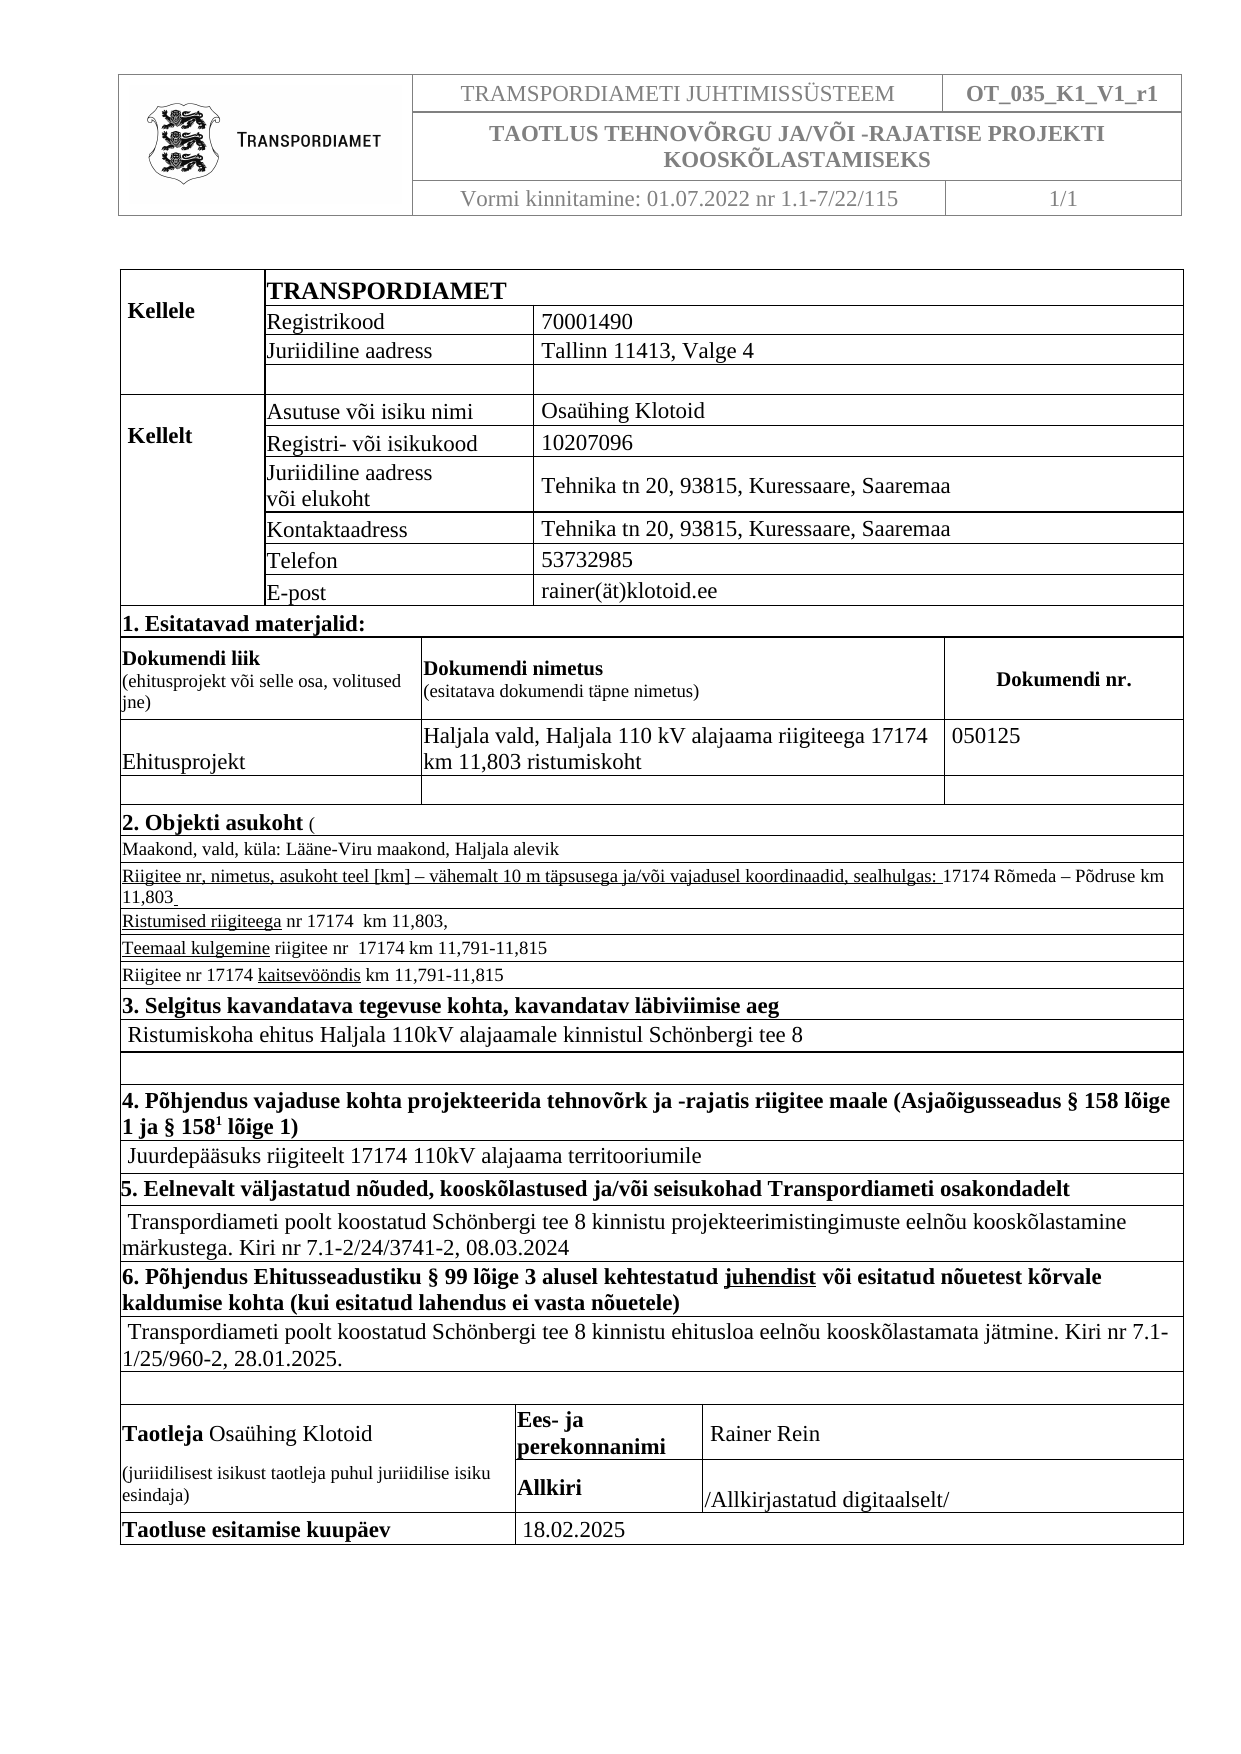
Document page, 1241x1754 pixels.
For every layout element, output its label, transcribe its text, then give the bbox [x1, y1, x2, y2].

table_cell 3. Selgitus kavandatava tegevuse kohta, kavandatav läbiviimise aeg [121, 989, 1183, 1019]
table_cell rainer(ät)klotoid.ee [534, 575, 1183, 605]
table_cell 2. Objekti asukoht ( [121, 805, 1183, 835]
table_cell Kellelt [121, 395, 264, 605]
table_cell Tehnika tn 20, 93815, Kuressaare, Saaremaa [534, 457, 1183, 511]
table_cell Haljala vald, Haljala 110 kV alajaama riigiteega 17174 km 11,803 ristumiskoht [422, 720, 944, 774]
table_cell Tallinn 11413, Valge 4 [534, 335, 1183, 364]
table_cell Transpordiameti poolt koostatud Schönbergi tee 8 kinnistu ehitusloa eelnõu kooskõlastamata jätmine. Kiri nr 7.1-1/25/960-2, 28.01.2025. [121, 1317, 1183, 1371]
table_cell [266, 365, 533, 393]
table_cell Riigitee nr 17174 kaitsevööndis km 11,791-11,815 [121, 962, 1183, 987]
table_cell (juriidilisest isikust taotleja puhul juriidilise isiku esindaja) [121, 1459, 515, 1512]
table_cell Asutuse või isiku nimi [266, 395, 533, 425]
table_cell 5. Eelnevalt väljastatud nõuded, kooskõlastused ja/või seisukohad Transpordiameti osakondadelt [121, 1174, 1183, 1205]
table_cell Taotluse esitamise kuupäev [121, 1513, 515, 1543]
table_cell Ehitusprojekt [121, 720, 421, 774]
table_cell Telefon [266, 544, 533, 574]
table_cell [945, 776, 1183, 804]
table_cell [422, 776, 944, 804]
table_cell Juurdepääsuks riigiteelt 17174 110kV alajaama territooriumile [121, 1141, 1183, 1172]
table_cell Juriidiline aadress [266, 335, 533, 364]
table_cell 1. Esitatavad materjalid: [121, 606, 1183, 636]
table_cell Taotleja Osaühing Klotoid [121, 1405, 515, 1459]
picture [129, 85, 402, 204]
table_cell [534, 365, 1183, 393]
table_cell Tehnika tn 20, 93815, Kuressaare, Saaremaa [534, 513, 1183, 543]
table_cell 70001490 [534, 306, 1183, 334]
table_header Kellele [121, 270, 264, 393]
table_cell Ees- ja perekonnanimi [516, 1405, 702, 1459]
table_cell E-post [266, 575, 533, 605]
table_cell Juriidiline aadress või elukoht [266, 457, 533, 511]
table_cell Dokumendi nimetus (esitatava dokumendi täpne nimetus) [422, 638, 944, 719]
table_cell Dokumendi liik (ehitusprojekt või selle osa, volitused jne) [121, 638, 421, 719]
table_cell 10207096 [534, 426, 1183, 456]
table_cell [121, 776, 421, 804]
table_cell Registrikood [266, 306, 533, 334]
table_cell Ristumised riigiteega nr 17174 km 11,803, [121, 909, 1183, 934]
table_cell 6. Põhjendus Ehitusseadustiku § 99 lõige 3 alusel kehtestatud juhendist või esitatud nõuetest kõrvale kaldumise kohta (kui esitatud lahendus ei vasta nõuetele) [121, 1262, 1183, 1316]
table_cell Transpordiameti poolt koostatud Schönbergi tee 8 kinnistu projekteerimistingimuste eelnõu kooskõlastamine märkustega. Kiri nr 7.1-2/24/3741-2, 08.03.2024 [121, 1206, 1183, 1261]
table_cell Riigitee nr, nimetus, asukoht teel [km] – vähemalt 10 m täpsusega ja/või vajadusel koordinaadid, sealhulgas: 17174 Rõmeda – Põdruse km 11,803 [121, 863, 1183, 908]
table_cell Teemaal kulgemine riigitee nr 17174 km 11,791-11,815 [121, 935, 1183, 961]
table_cell Kontaktaadress [266, 513, 533, 543]
table_cell 53732985 [534, 544, 1183, 574]
table_header TRANSPORDIAMET [266, 270, 1183, 304]
table_cell Dokumendi nr. [945, 638, 1183, 719]
table_cell Registri- või isikukood [266, 426, 533, 456]
table_cell [121, 1372, 1183, 1404]
table_cell [121, 1053, 1183, 1084]
table_cell 050125 [945, 720, 1183, 774]
table_cell Osaühing Klotoid [534, 395, 1183, 425]
table_cell Allkiri [516, 1460, 702, 1512]
table_cell 4. Põhjendus vajaduse kohta projekteerida tehnovõrk ja -rajatis riigitee maale (Asjaõigusseadus § 158 lõige 1 ja § 1581 lõige 1) [121, 1085, 1183, 1139]
table_cell Ristumiskoha ehitus Haljala 110kV alajaamale kinnistul Schönbergi tee 8 [121, 1020, 1183, 1051]
table_cell Maakond, vald, küla: Lääne-Viru maakond, Haljala alevik [121, 836, 1183, 862]
table_cell 18.02.2025 [516, 1513, 1183, 1543]
table_cell Rainer Rein [703, 1405, 1183, 1459]
table_cell /Allkirjastatud digitaalselt/ [703, 1460, 1183, 1512]
